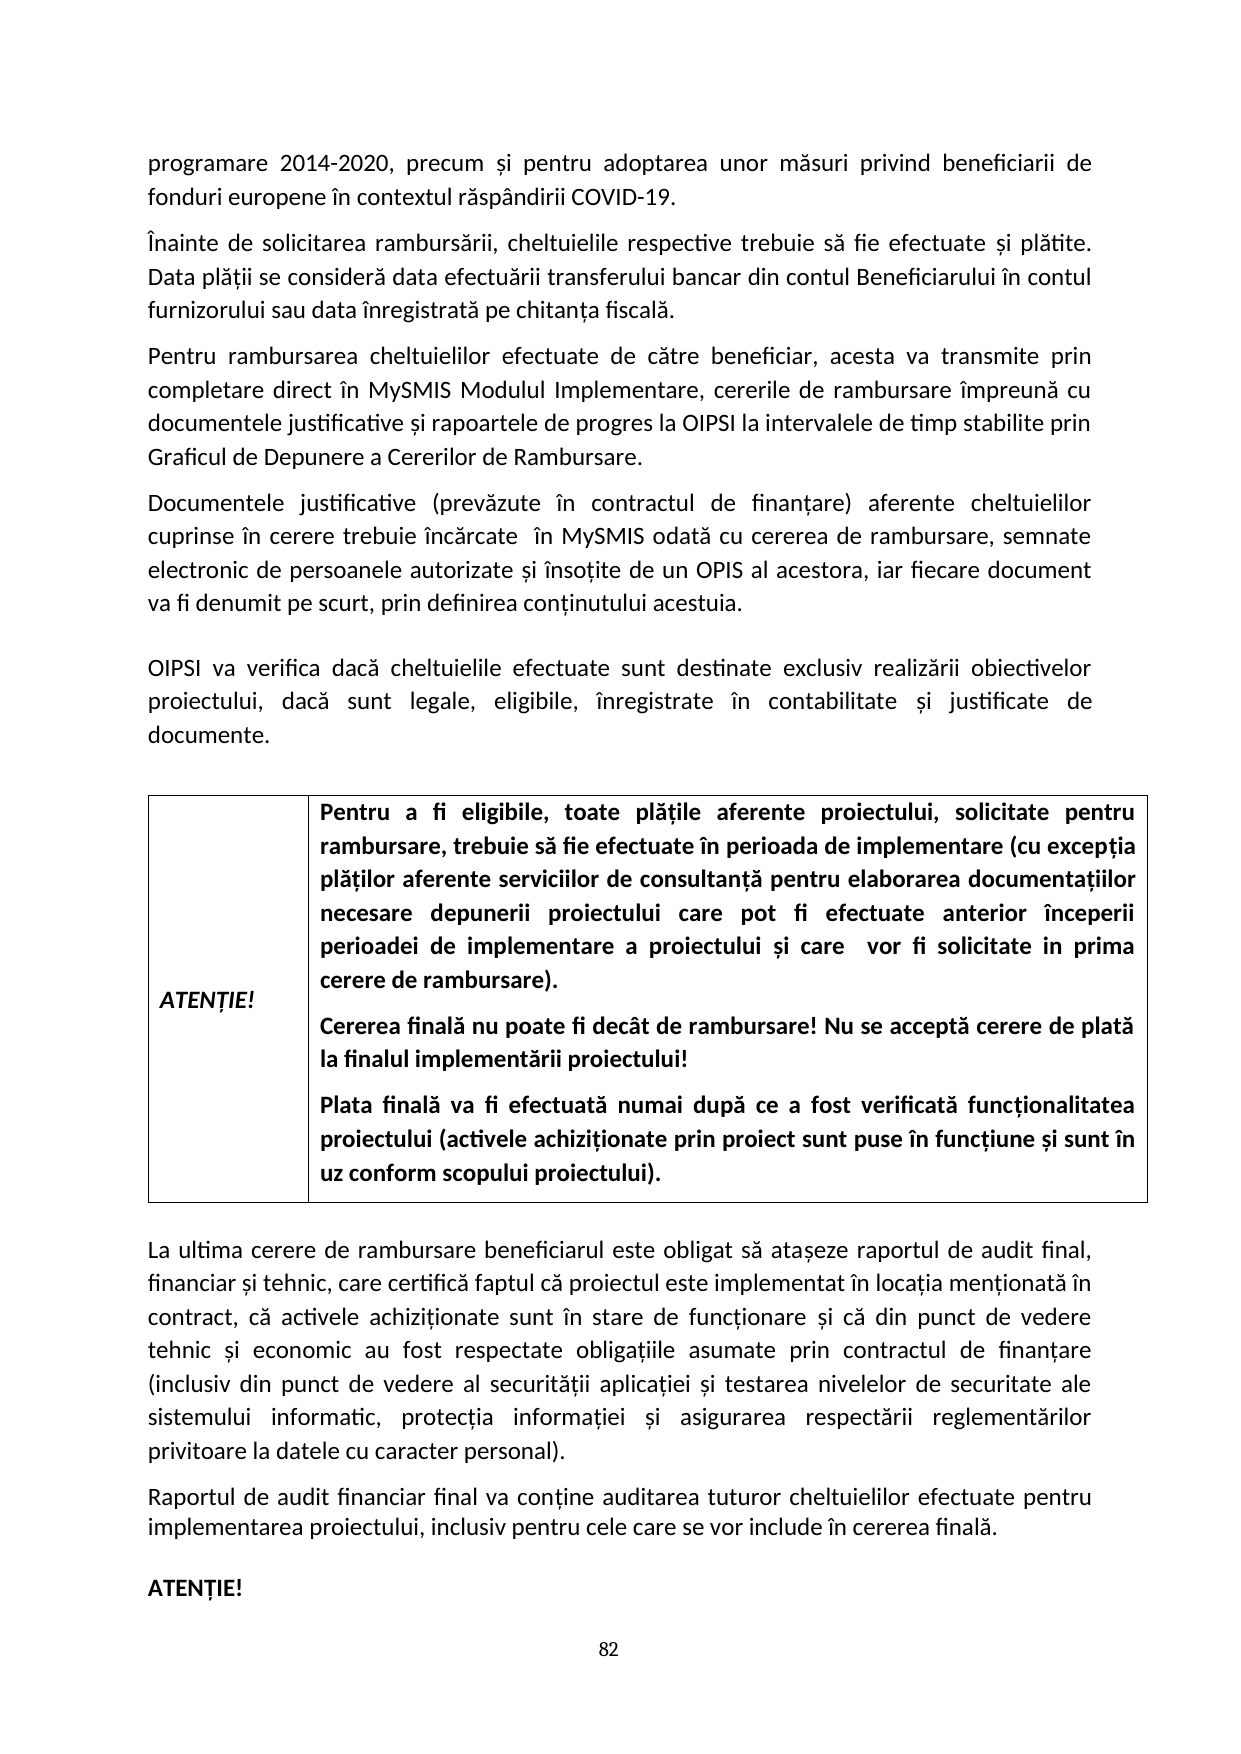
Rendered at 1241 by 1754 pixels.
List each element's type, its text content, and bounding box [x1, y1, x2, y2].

text Înainte de solicitarea rambursării, cheltuielile respective trebuie să fie efectuate şi plătite. Data plăţii se consideră data efectuării transferului bancar din contul Beneficiarului în contul furnizorului sau data înregistrată pe chitanţa fiscală. [148, 227, 1093, 325]
table_header ATENŢIE! [149, 796, 308, 1202]
text Raportul de audit financiar final va conţine auditarea tuturor cheltuielilor efectuate pentru implementarea proiectului, inclusiv pentru cele care se vor include în cererea finală. [148, 1481, 1093, 1542]
text La ultima cerere de rambursare beneficiarul este obligat să ataşeze raportul de audit final, financiar și tehnic, care certifică faptul că proiectul este implementat în locația menționată în contract, că activele achiziționate sunt în stare de funcționare şi că din punct de vedere tehnic și economic au fost respectate obligațiile asumate prin contractul de finanțare (inclusiv din punct de vedere al securității aplicației și testarea nivelelor de securitate ale sistemului informatic, protecția informației și asigurarea respectării reglementărilor privitoare la datele cu caracter personal). [148, 1234, 1093, 1466]
text OIPSI va verifica dacă cheltuielile efectuate sunt destinate exclusiv realizării obiectivelor proiectului, dacă sunt legale, eligibile, înregistrate în contabilitate şi justificate de documente. [148, 652, 1093, 749]
table_header Pentru a fi eligibile, toate plăţile aferente proiectului, solicitate pentru rambursare, trebuie să fie efectuate în perioada de implementare (cu excepţia plăților aferente serviciilor de consultanţă pentru elaborarea documentaţiilor necesare depunerii proiectului care pot fi efectuate anterior începerii perioadei de implementare a proiectului şi care vor fi solicitate in prima cerere de rambursare). Cererea finală nu poate fi decât de rambursare! Nu se acceptă cerere de plată la finalul implementării proiectului! Plata finală va fi efectuată numai după ce a fost verificată funcţionalitatea proiectului (activele achiziţionate prin proiect sunt puse în funcţiune şi sunt în uz conform scopului proiectului). [309, 796, 1147, 1202]
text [148, 148, 1093, 212]
text ATENŢIE! [148, 1573, 1093, 1603]
text Documentele justificative (prevăzute în contractul de finanțare) aferente cheltuielilor cuprinse în cerere trebuie încărcate în MySMIS odată cu cererea de rambursare, semnate electronic de persoanele autorizate şi însoţite de un OPIS al acestora, iar fiecare document va fi denumit pe scurt, prin definirea conţinutului acestuia. [148, 487, 1093, 618]
text Pentru rambursarea cheltuielilor efectuate de către beneficiar, acesta va transmite prin completare direct în MySMIS Modulul Implementare, cererile de rambursare împreună cu documentele justificative şi rapoartele de progres la OIPSI la intervalele de timp stabilite prin Graficul de Depunere a Cererilor de Rambursare. [148, 340, 1093, 471]
